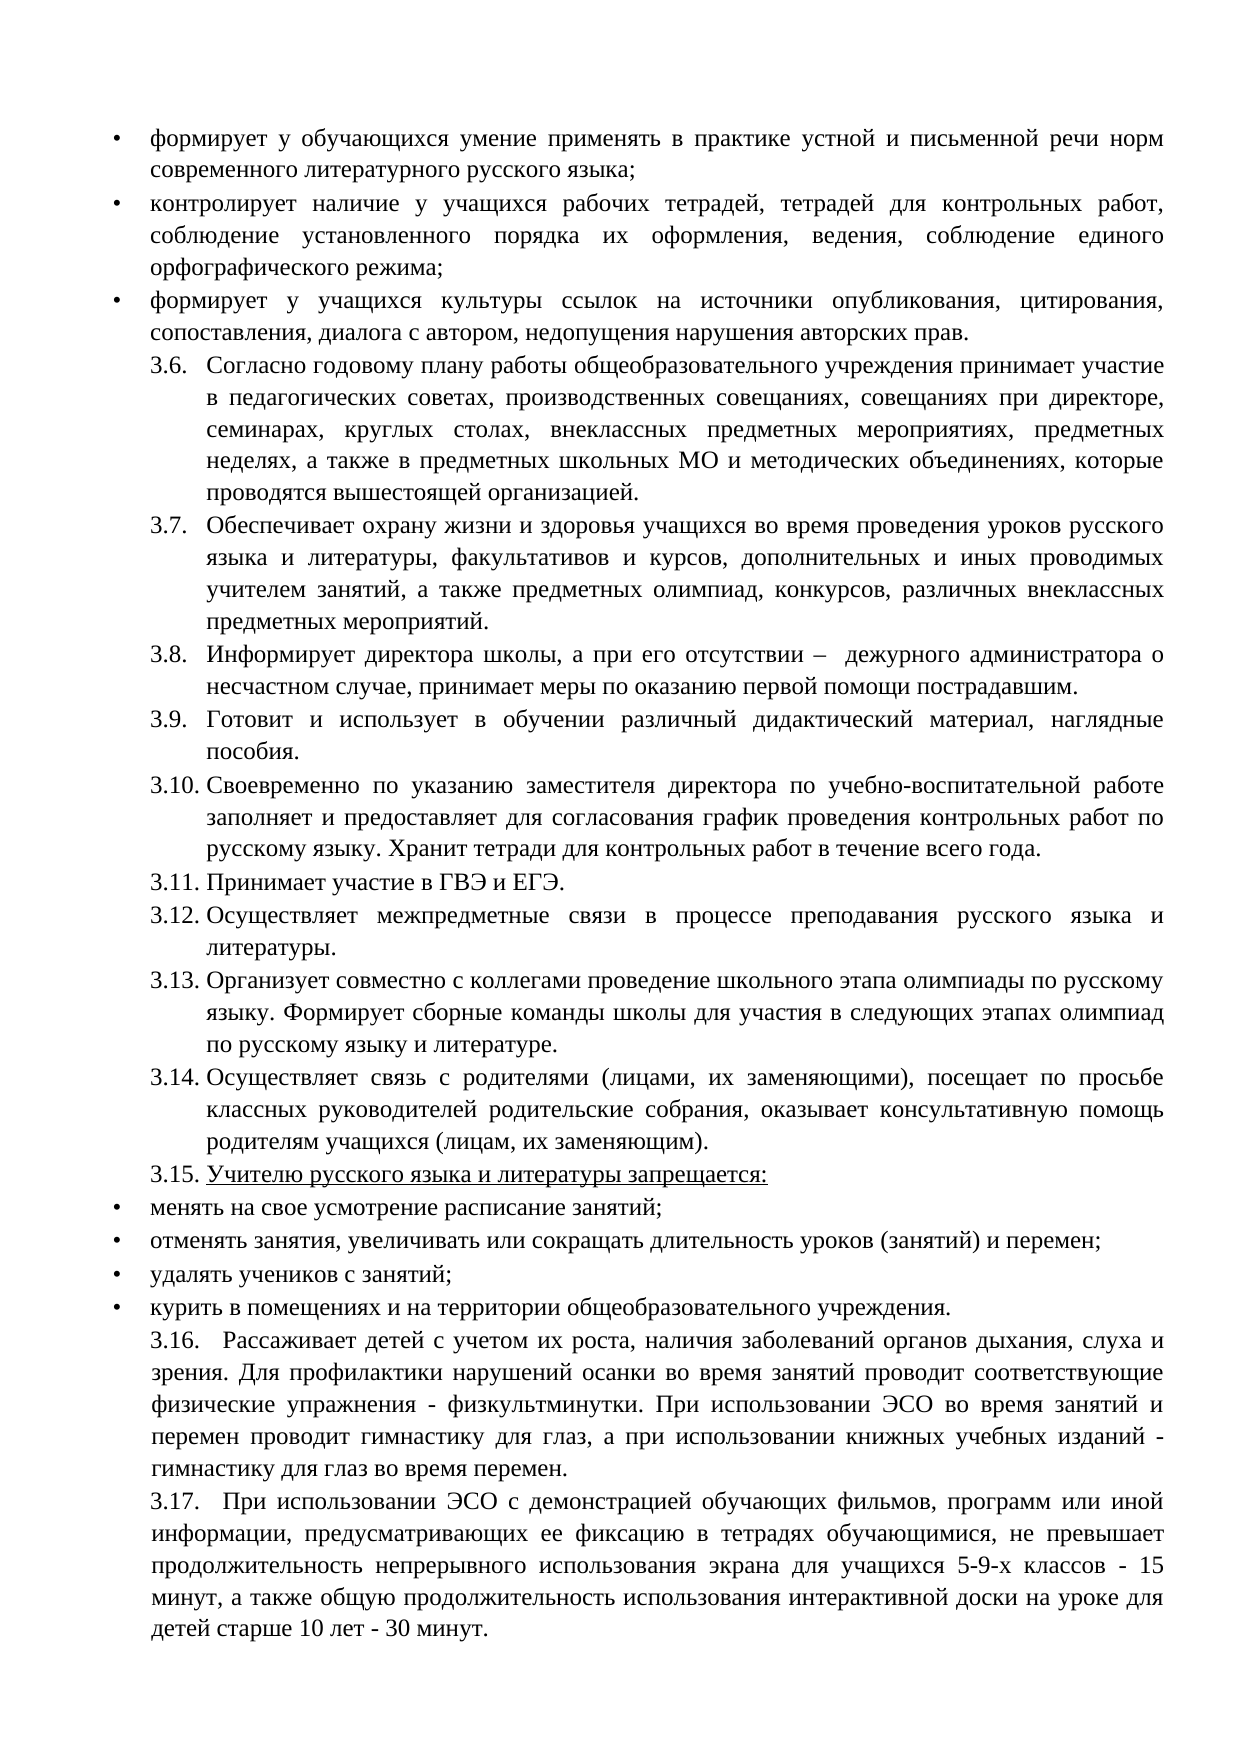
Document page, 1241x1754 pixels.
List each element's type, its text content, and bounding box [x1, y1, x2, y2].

list отменять занятия, увеличивать или сокращать длительность уроков (занятий) и перемен; [112, 1226, 1165, 1254]
list Согласно годовому плану работы общеобразовательного учреждения принимает участие в педагогических советах, производственных совещаниях, совещаниях при директоре, семинарах, круглых столах, внеклассных предметных мероприятиях, предметных неделях, а также в предметных школьных МО и методических объединениях, которые проводятся вышестоящей организацией. [150, 350, 1165, 506]
list Информирует директора школы, а при его отсутствии – дежурного администратора о несчастном случае, принимает меры по оказанию первой помощи пострадавшим. [150, 639, 1165, 700]
list Готовит и использует в обучении различный дидактический материал, наглядные пособия. [150, 704, 1165, 765]
list Осуществляет межпредметные связи в процессе преподавания русского языка и литературы. [150, 900, 1165, 961]
list формирует у обучающихся умение применять в практике устной и письменной речи норм современного литературного русского языка; [112, 123, 1165, 183]
list контролирует наличие у учащихся рабочих тетрадей, тетрадей для контрольных работ, соблюдение установленного порядка их оформления, ведения, соблюдение единого орфографического режима; [112, 188, 1165, 280]
list Рассаживает детей с учетом их роста, наличия заболеваний органов дыхания, слуха и зрения. Для профилактики нарушений осанки во время занятий проводит соответствующие физические упражнения - физкультминутки. При использовании ЭСО во время занятий и перемен проводит гимнастику для глаз, а при использовании книжных учебных изданий - гимнастику для глаз во время перемен. [150, 1325, 1165, 1482]
list При использовании ЭСО с демонстрацией обучающих фильмов, программ или иной информации, предусматривающих ее фиксацию в тетрадях обучающимися, не превышает продолжительность непрерывного использования экрана для учащихся 5-9-х классов - 15 минут, а также общую продолжительность использования интерактивной доски на уроке для детей старше 10 лет - 30 минут. [150, 1486, 1165, 1642]
list менять на свое усмотрение расписание занятий; [112, 1192, 1165, 1221]
list курить в помещениях и на территории общеобразовательного учреждения. [112, 1292, 1165, 1321]
list Осуществляет связь с родителями (лицами, их заменяющими), посещает по просьбе классных руководителей родительские собрания, оказывает консультативную помощь родителям учащихся (лицам, их заменяющим). [150, 1062, 1165, 1154]
list Организует совместно с коллегами проведение школьного этапа олимпиады по русскому языку. Формирует сборные команды школы для участия в следующих этапах олимпиад по русскому языку и литературе. [150, 965, 1165, 1057]
list Учителю русского языка и литературы запрещается: [150, 1159, 1165, 1188]
list Принимает участие в ГВЭ и ЕГЭ. [150, 867, 1165, 895]
list Своевременно по указанию заместителя директора по учебно-воспитательной работе заполняет и предоставляет для согласования график проведения контрольных работ по русскому языку. Хранит тетради для контрольных работ в течение всего года. [150, 770, 1165, 862]
list формирует у учащихся культуры ссылок на источники опубликования, цитирования, сопоставления, диалога с автором, недопущения нарушения авторских прав. [112, 285, 1165, 345]
list удалять учеников с занятий; [112, 1259, 1165, 1288]
list Обеспечивает охрану жизни и здоровья учащихся во время проведения уроков русского языка и литературы, факультативов и курсов, дополнительных и иных проводимых учителем занятий, а также предметных олимпиад, конкурсов, различных внеклассных предметных мероприятий. [150, 511, 1165, 635]
